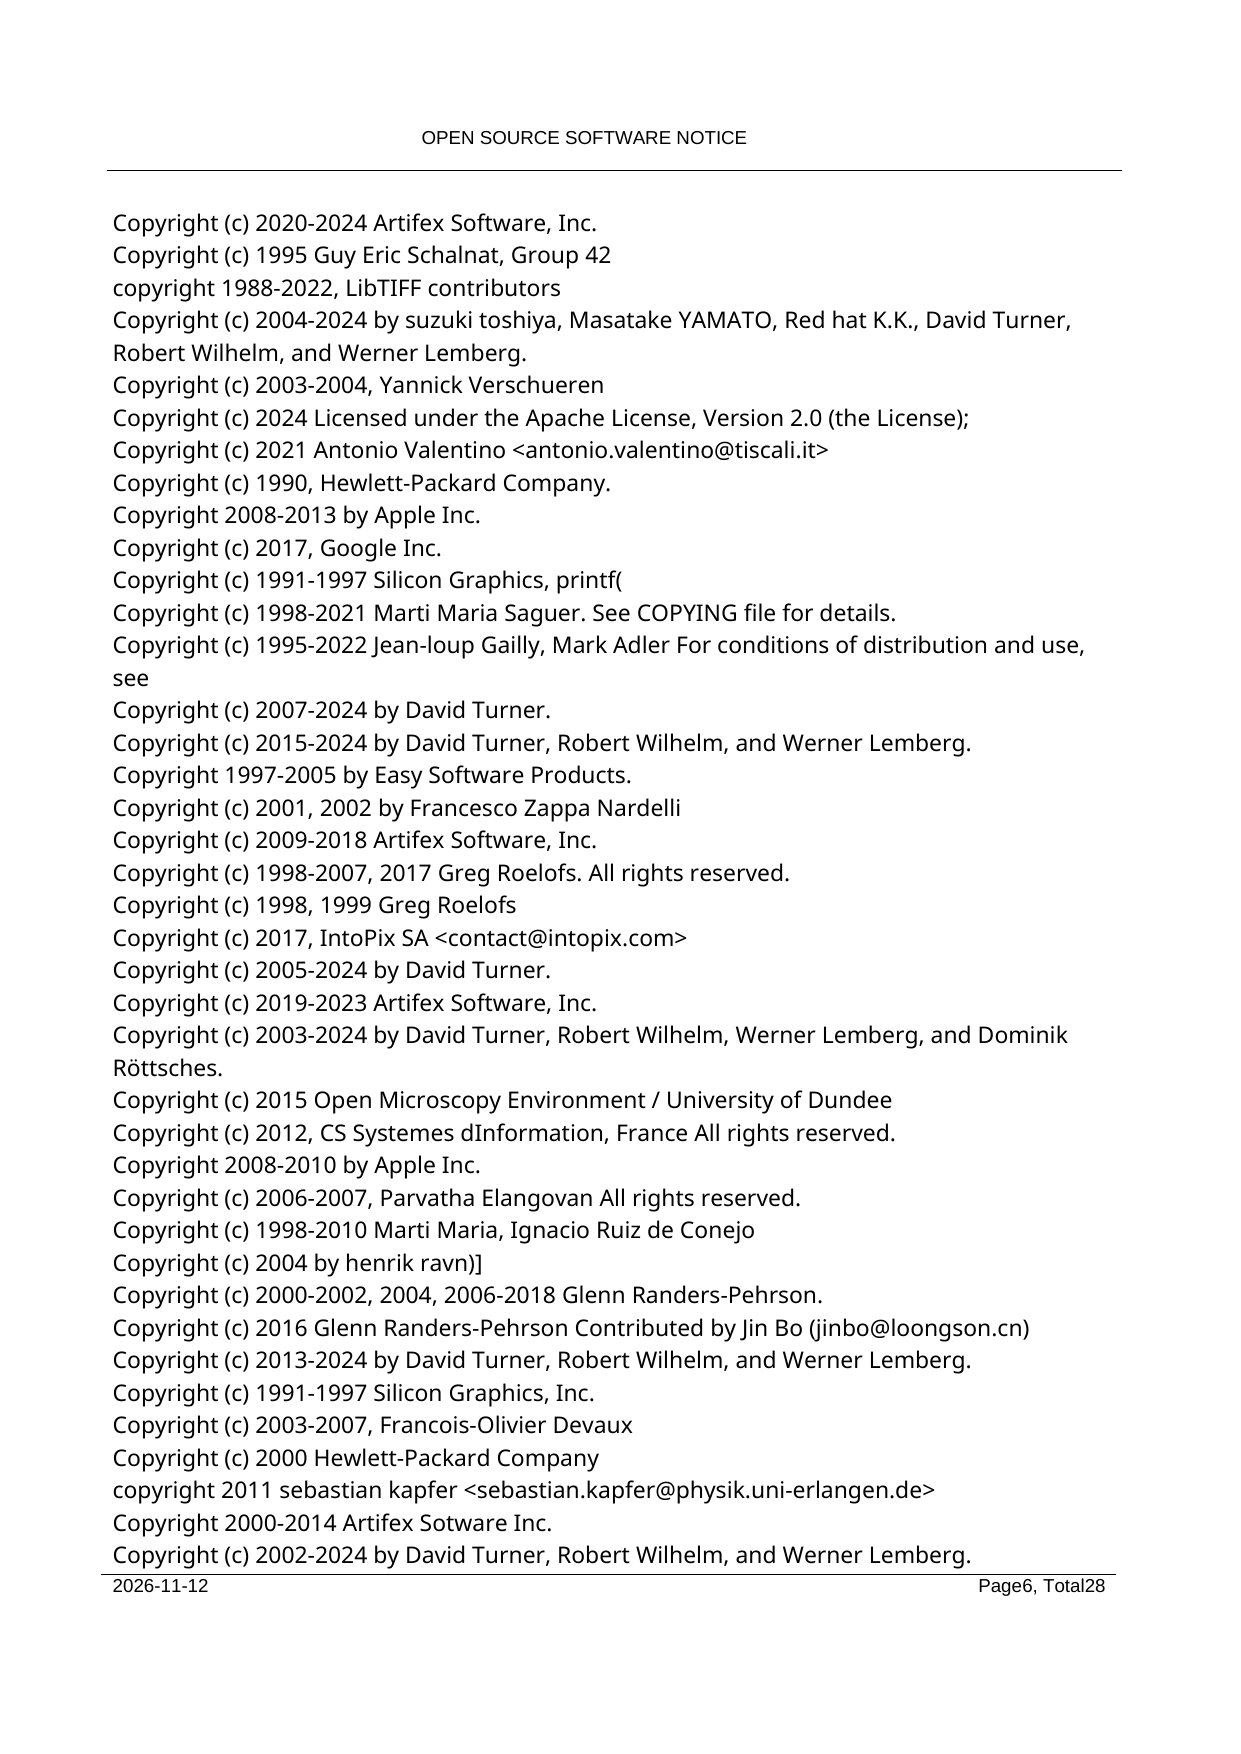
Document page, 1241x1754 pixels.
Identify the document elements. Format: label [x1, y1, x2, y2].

text [112, 206, 1128, 1571]
